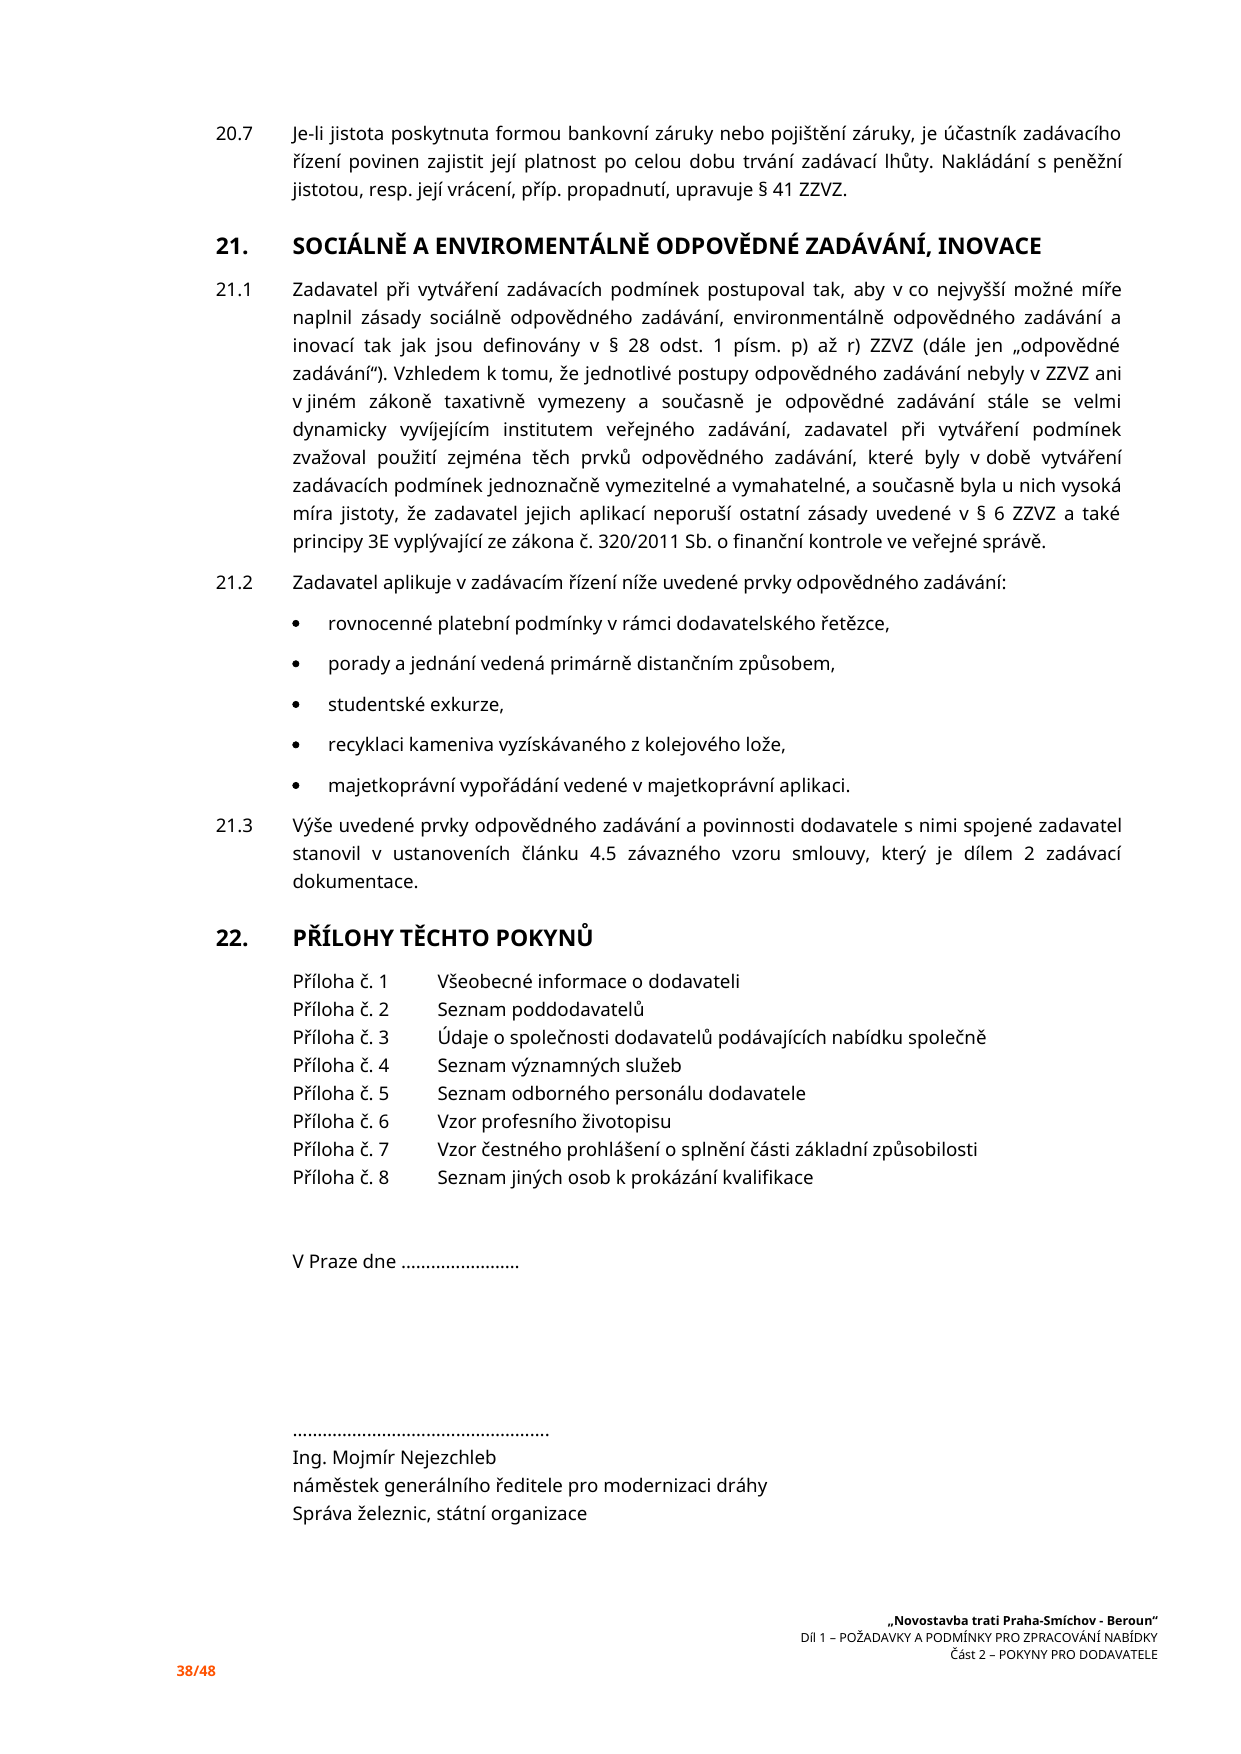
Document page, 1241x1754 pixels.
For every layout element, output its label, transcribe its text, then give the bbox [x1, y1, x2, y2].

text porady a jednání vedená primárně distančním způsobem, [292, 650, 1122, 676]
text Je-li jistota poskytnuta formou bankovní záruky nebo pojištění záruky, je účastník zadávacího řízení povinen zajistit její platnost po celou dobu trvání zadávací lhůty. Nakládání s peněžní jistotou, resp. její vrácení, příp. propadnutí, upravuje § 41 ZZVZ. [216, 121, 1122, 202]
text Příloha č. 6 Vzor profesního životopisu [292, 1108, 1122, 1134]
text Výše uvedené prvky odpovědného zadávání a povinnosti dodavatele s nimi spojené zadavatel stanovil v ustanoveních článku 4.5 závazného vzoru smlouvy, který je dílem 2 zadávací dokumentace. [216, 812, 1122, 894]
text Ing. Mojmír Nejezchleb [292, 1445, 1122, 1470]
text náměstek generálního ředitele pro modernizaci dráhy [292, 1473, 1122, 1498]
text ……………………………………………. [292, 1417, 1122, 1442]
text Zadavatel aplikuje v zadávacím řízení níže uvedené prvky odpovědného zadávání: [216, 569, 1122, 595]
text rovnocenné platební podmínky v rámci dodavatelského řetězce, [292, 610, 1122, 635]
text SOCIÁLNĚ A ENVIROMENTÁLNĚ ODPOVĚDNÉ ZADÁVÁNÍ, INOVACE [216, 230, 1122, 261]
text Příloha č. 1 Všeobecné informace o dodavateli [292, 968, 1122, 994]
text Příloha č. 5 Seznam odborného personálu dodavatele [292, 1080, 1122, 1106]
text Příloha č. 2 Seznam poddodavatelů [292, 996, 1122, 1022]
text Příloha č. 8 Seznam jiných osob k prokázání kvalifikace [292, 1164, 1122, 1190]
text Příloha č. 3 Údaje o společnosti dodavatelů podávajících nabídku společně [292, 1024, 1122, 1050]
text V Praze dne …………………… [292, 1248, 1122, 1274]
text studentské exkurze, [292, 691, 1122, 716]
text recyklaci kameniva vyzískávaného z kolejového lože, [292, 731, 1122, 757]
text Správa železnic, státní organizace [292, 1501, 1122, 1526]
text Příloha č. 7 Vzor čestného prohlášení o splnění části základní způsobilosti [292, 1136, 1122, 1162]
text PŘÍLOHY TĚCHTO POKYNŮ [216, 921, 1122, 953]
text majetkoprávní vypořádání vedené v majetkoprávní aplikaci. [292, 772, 1122, 797]
text Příloha č. 4 Seznam významných služeb [292, 1052, 1122, 1078]
text Zadavatel při vytváření zadávacích podmínek postupoval tak, aby v co nejvyšší možné míře naplnil zásady sociálně odpovědného zadávání, environmentálně odpovědného zadávání a inovací tak jak jsou definovány v § 28 odst. 1 písm. p) až r) ZZVZ (dále jen „odpovědné zadávání“). Vzhledem k tomu, že jednotlivé postupy odpovědného zadávání nebyly v ZZVZ ani v jiném zákoně taxativně vymezeny a současně je odpovědné zadávání stále se velmi dynamicky vyvíjejícím institutem veřejného zadávání, zadavatel při vytváření podmínek zvažoval použití zejména těch prvků odpovědného zadávání, které byly v době vytváření zadávacích podmínek jednoznačně vymezitelné a vymahatelné, a současně byla u nich vysoká míra jistoty, že zadavatel jejich aplikací neporuší ostatní zásady uvedené v § 6 ZZVZ a také principy 3E vyplývající ze zákona č. 320/2011 Sb. o finanční kontrole ve veřejné správě. [216, 277, 1122, 554]
